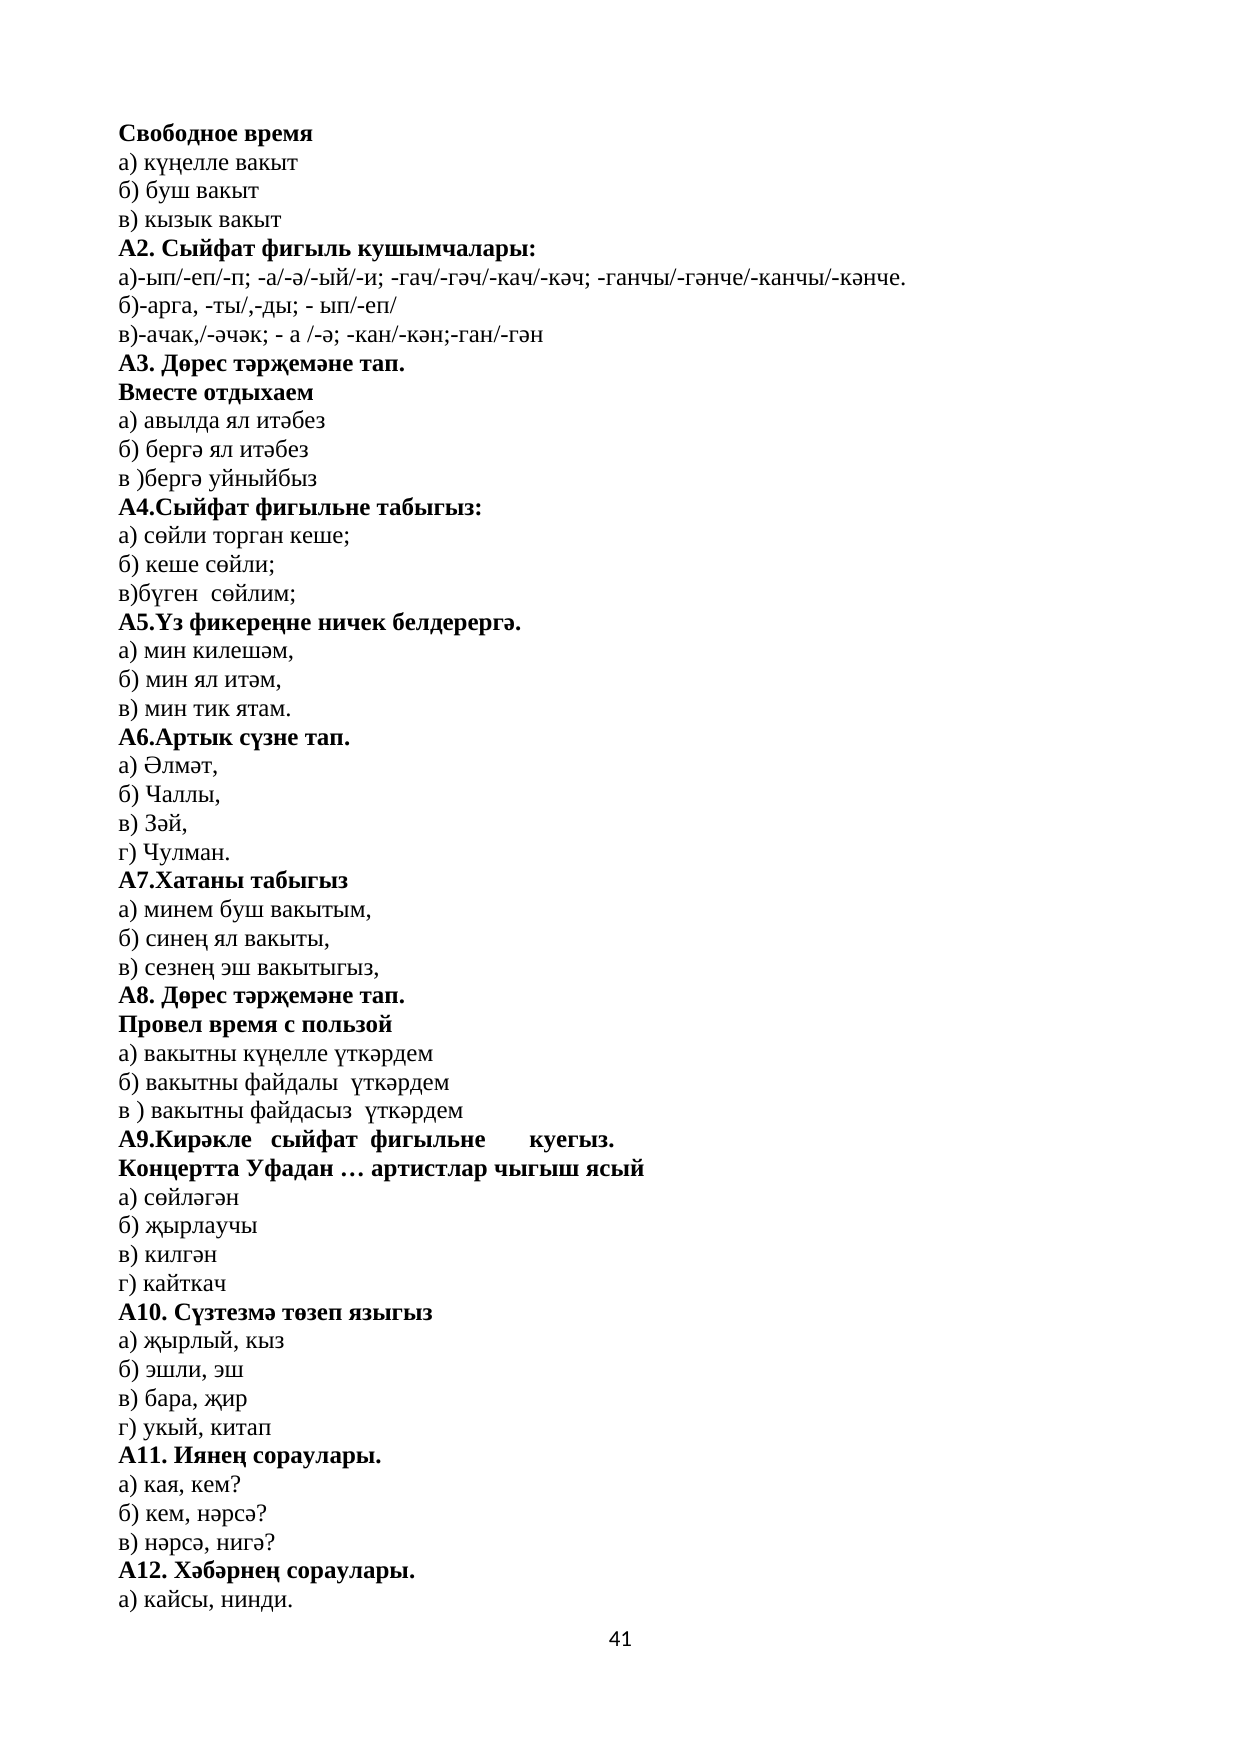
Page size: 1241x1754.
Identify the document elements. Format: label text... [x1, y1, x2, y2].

text в) кызык вакыт [118, 204, 1122, 233]
text Вместе отдыхаем [118, 377, 1122, 406]
text а) мин килешәм, [118, 636, 1122, 664]
text А11. Иянең сораулары. [118, 1441, 1122, 1469]
text б) җырлаучы [118, 1211, 1122, 1239]
text А3. Дөрес тәрҗемәне тап. [118, 348, 1122, 377]
text А9.Кирәкле сыйфат фигыльне куегыз. [118, 1124, 1122, 1153]
text б) буш вакыт [118, 176, 1122, 204]
text в)-ачак,/-әчәк; - а /-ә; -кан/-кән;-ган/-гән [118, 319, 1122, 348]
text г) Чулман. [118, 837, 1122, 866]
text а)-ып/-еп/-п; -а/-ә/-ый/-и; -гач/-гәч/-кач/-кәч; -ганчы/-гәнче/-канчы/-кәнче. [118, 262, 1122, 291]
text а) кайсы, нинди. [118, 1584, 1122, 1613]
text А2. Сыйфат фигыль кушымчалары: [118, 233, 1122, 262]
text Провел время с пользой [118, 1009, 1122, 1038]
text в) мин тик ятам. [118, 693, 1122, 722]
text а) авылда ял итәбез [118, 406, 1122, 434]
text б) синең ял вакыты, [118, 923, 1122, 952]
text Концертта Уфадан … артистлар чыгыш ясый [118, 1153, 1122, 1182]
text а) сөйләгән [118, 1182, 1122, 1211]
text в)бүген сөйлим; [118, 578, 1122, 607]
text а) минем буш вакытым, [118, 894, 1122, 923]
text а) җырлый, кыз [118, 1326, 1122, 1354]
text А7.Хатаны табыгыз [118, 866, 1122, 894]
text Свободное время [118, 118, 1122, 147]
text а) күңелле вакыт [118, 147, 1122, 176]
text б) вакытны файдалы үткәрдем [118, 1067, 1122, 1096]
text А10. Сүзтезмә төзеп языгыз [118, 1297, 1122, 1326]
text б) бергә ял итәбез [118, 434, 1122, 463]
text А8. Дөрес тәрҗемәне тап. [118, 981, 1122, 1009]
text в) килгән [118, 1239, 1122, 1268]
text а) Әлмәт, [118, 751, 1122, 779]
text А4.Сыйфат фигыльне табыгыз: [118, 492, 1122, 521]
text а) сөйли торган кеше; [118, 521, 1122, 549]
text б) кем, нәрсә? [118, 1498, 1122, 1527]
text б) мин ял итәм, [118, 664, 1122, 693]
text в ) вакытны файдасыз үткәрдем [118, 1096, 1122, 1124]
text А5.Үз фикереңне ничек белдерергә. [118, 607, 1122, 636]
text б)-арга, -ты/,-ды; - ып/-еп/ [118, 291, 1122, 319]
text б) Чаллы, [118, 779, 1122, 808]
text в) нәрсә, нигә? [118, 1527, 1122, 1556]
text а) вакытны күңелле үткәрдем [118, 1038, 1122, 1067]
text г) укый, китап [118, 1412, 1122, 1441]
text А6.Артык сүзне тап. [118, 722, 1122, 751]
text б) эшли, эш [118, 1354, 1122, 1383]
text а) кая, кем? [118, 1469, 1122, 1498]
text в )бергә уйныйбыз [118, 463, 1122, 492]
text в) Зәй, [118, 808, 1122, 837]
text А12. Хәбәрнең сораулары. [118, 1556, 1122, 1584]
text в) сезнең эш вакытыгыз, [118, 952, 1122, 981]
text в) бара, җир [118, 1383, 1122, 1412]
text б) кеше сөйли; [118, 549, 1122, 578]
text г) кайткач [118, 1268, 1122, 1297]
